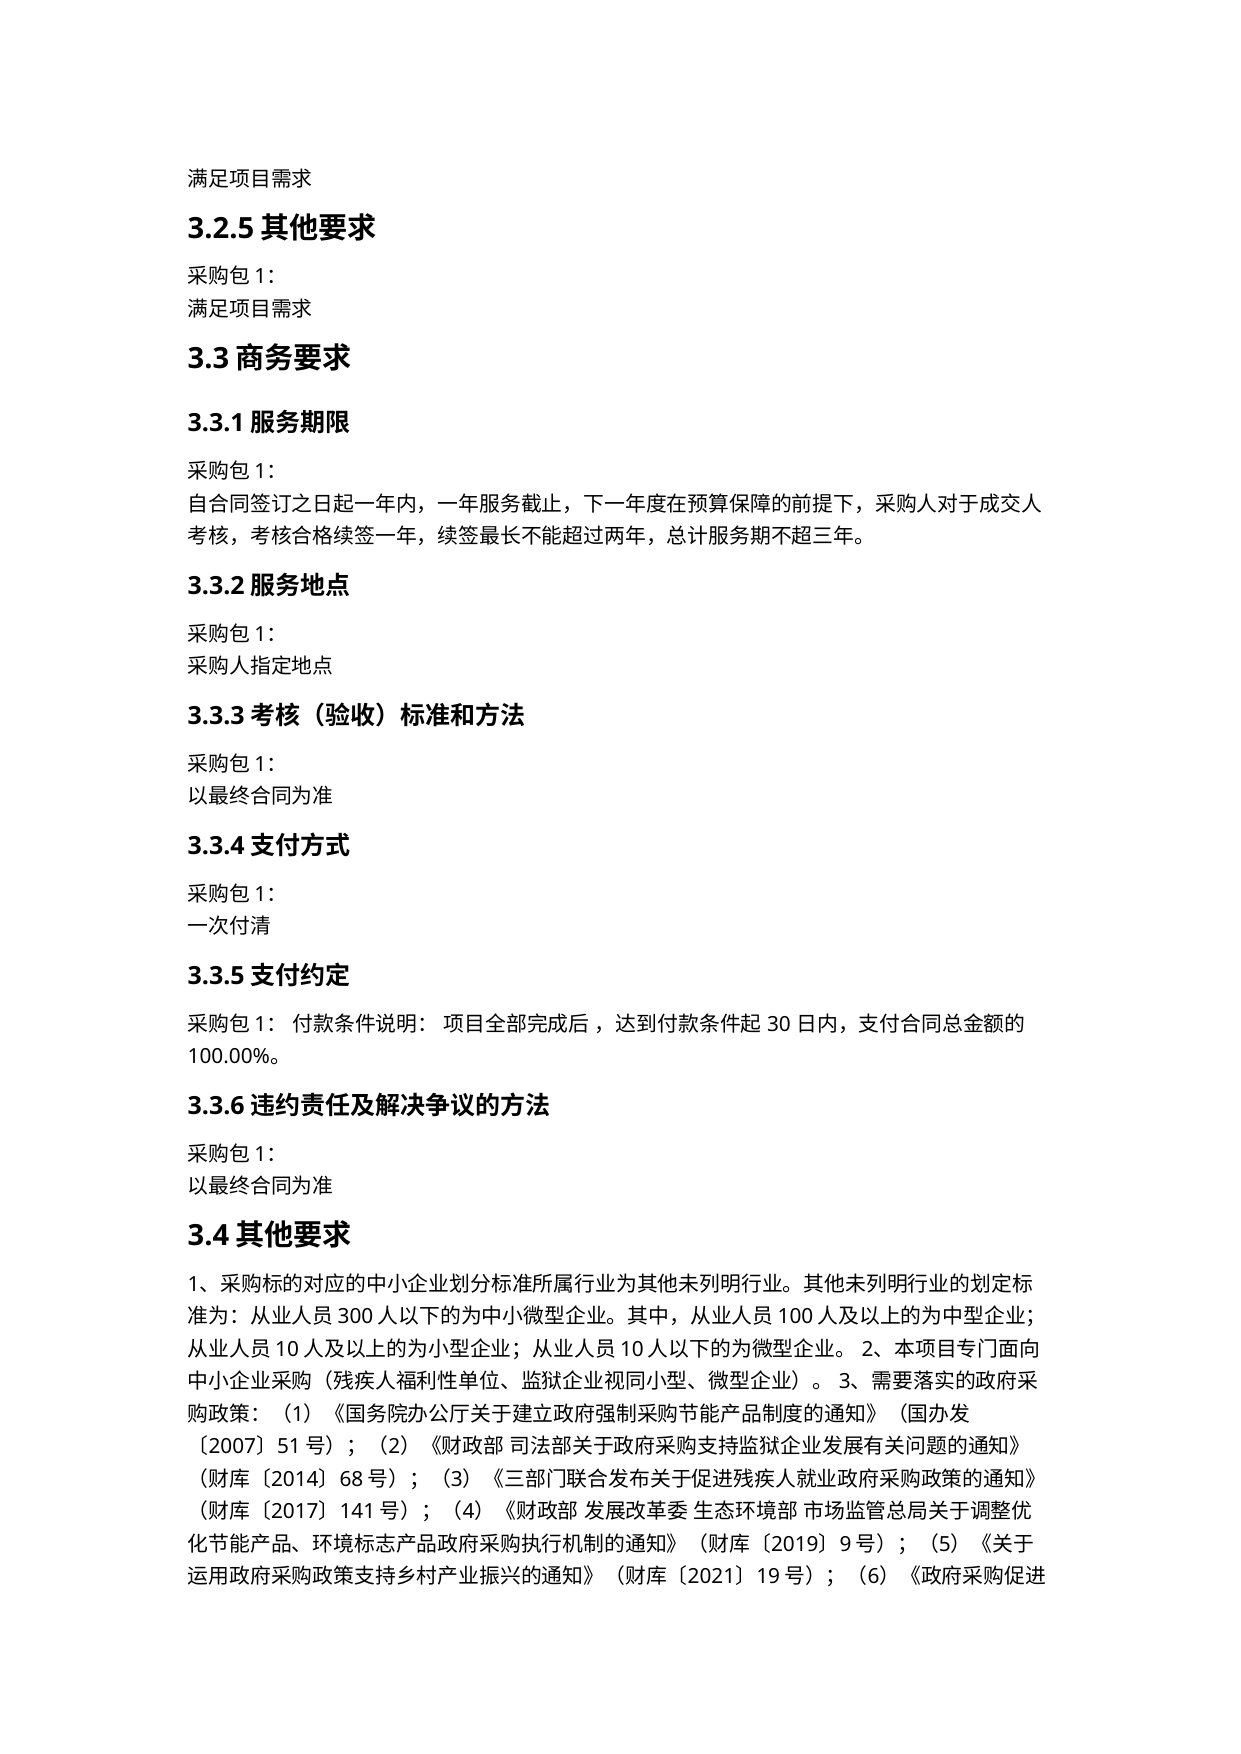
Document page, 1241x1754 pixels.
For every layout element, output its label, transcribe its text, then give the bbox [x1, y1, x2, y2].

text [187, 1267, 1053, 1592]
text 3.3.3考核（验收）标准和方法 [187, 682, 1053, 747]
text 3.3商务要求 [187, 324, 1053, 389]
text 采购包1： [187, 259, 1053, 292]
text 3.3.4支付方式 [187, 812, 1053, 877]
text 采购包1： [187, 617, 1053, 649]
text 3.4其他要求 [187, 1202, 1053, 1267]
text 3.3.5支付约定 [187, 942, 1053, 1007]
text 采购包1： 付款条件说明： 项目全部完成后 ，达到付款条件起 30 日内，支付合同总金额的 100.00%。 [187, 1007, 1053, 1072]
text 以最终合同为准 [187, 779, 1053, 812]
text 采购包1： [187, 454, 1053, 487]
text 采购包1： [187, 877, 1053, 909]
text 满足项目需求 [187, 292, 1053, 324]
text 采购人指定地点 [187, 649, 1053, 682]
text 采购包1： [187, 747, 1053, 779]
text 满足项目需求 [187, 162, 1053, 194]
text 自合同签订之日起一年内，一年服务截止，下一年度在预算保障的前提下，采购人对于成交人考核，考核合格续签一年，续签最长不能超过两年，总计服务期不超三年。 [187, 487, 1053, 552]
text 采购包1： [187, 1137, 1053, 1169]
text 一次付清 [187, 909, 1053, 942]
text 3.3.6违约责任及解决争议的方法 [187, 1072, 1053, 1137]
text 3.2.5其他要求 [187, 194, 1053, 259]
text 以最终合同为准 [187, 1169, 1053, 1202]
text 3.3.1服务期限 [187, 389, 1053, 454]
text 3.3.2服务地点 [187, 552, 1053, 617]
